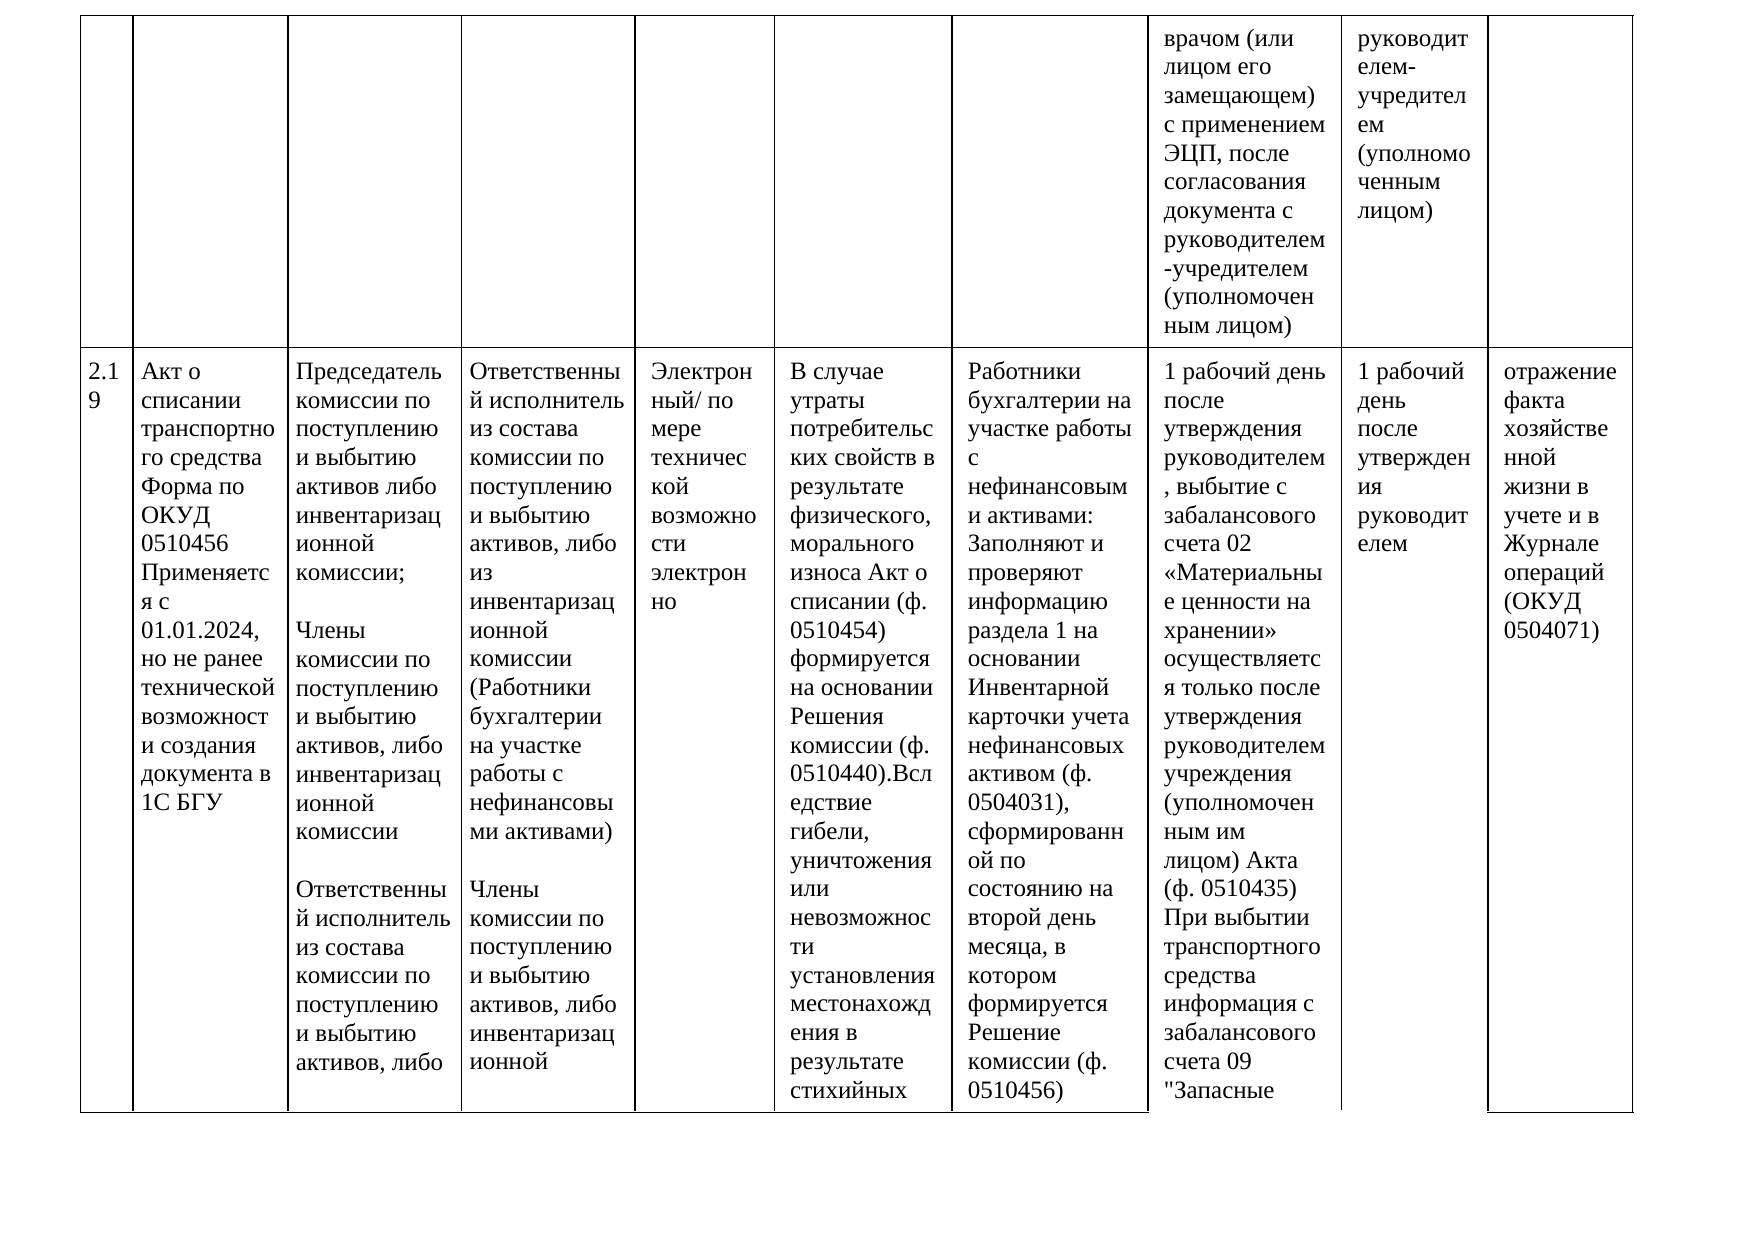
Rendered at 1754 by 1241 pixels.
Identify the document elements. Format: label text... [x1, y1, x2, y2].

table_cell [1342, 348, 1487, 1111]
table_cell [953, 16, 1147, 347]
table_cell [1149, 16, 1341, 347]
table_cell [462, 348, 634, 1111]
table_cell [636, 348, 774, 1111]
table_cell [289, 348, 461, 1111]
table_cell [1342, 16, 1487, 347]
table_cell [1489, 348, 1632, 1111]
table_cell 2.19 [81, 348, 132, 1111]
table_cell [953, 348, 1147, 1111]
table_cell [775, 348, 951, 1111]
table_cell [1149, 348, 1342, 1111]
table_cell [134, 348, 287, 1111]
